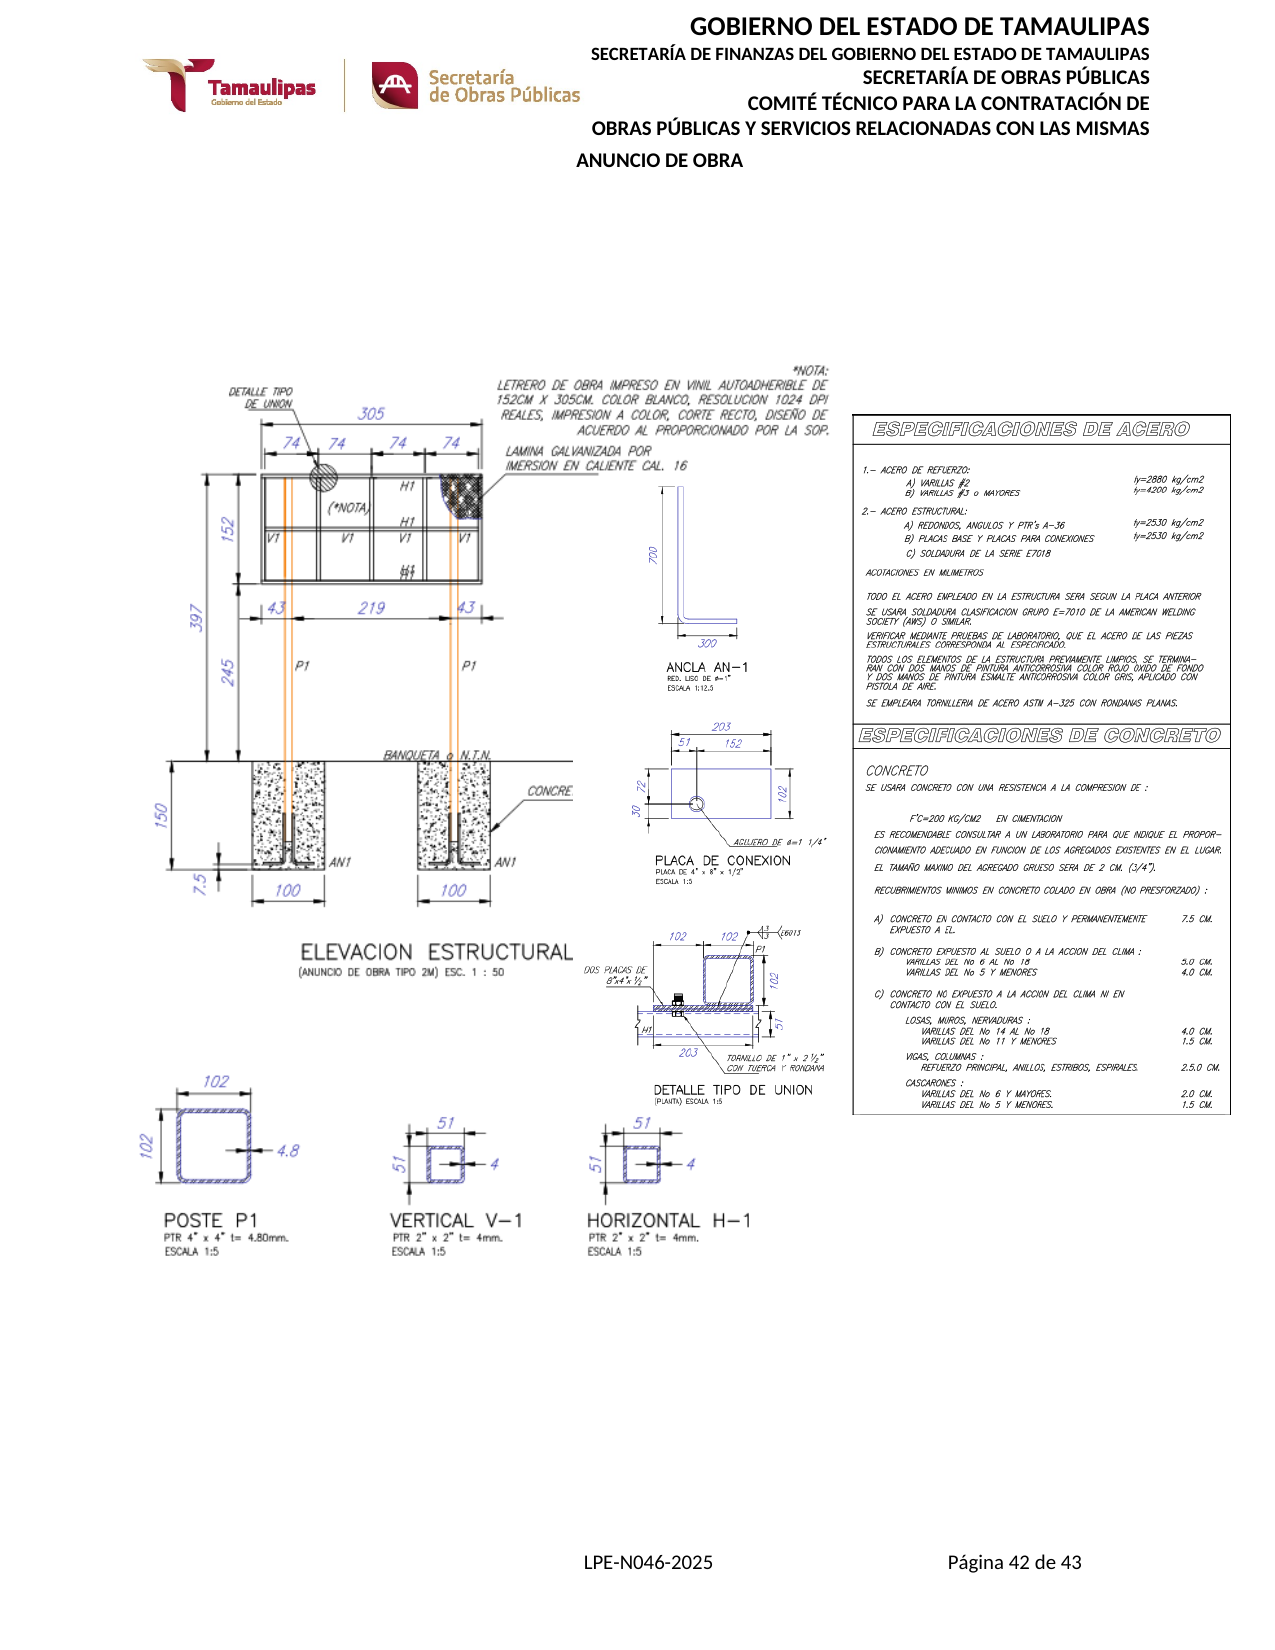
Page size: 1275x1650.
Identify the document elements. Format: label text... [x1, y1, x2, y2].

text ANUNCIO DE OBRA [177, 148, 1142, 173]
picture [135, 36, 672, 128]
